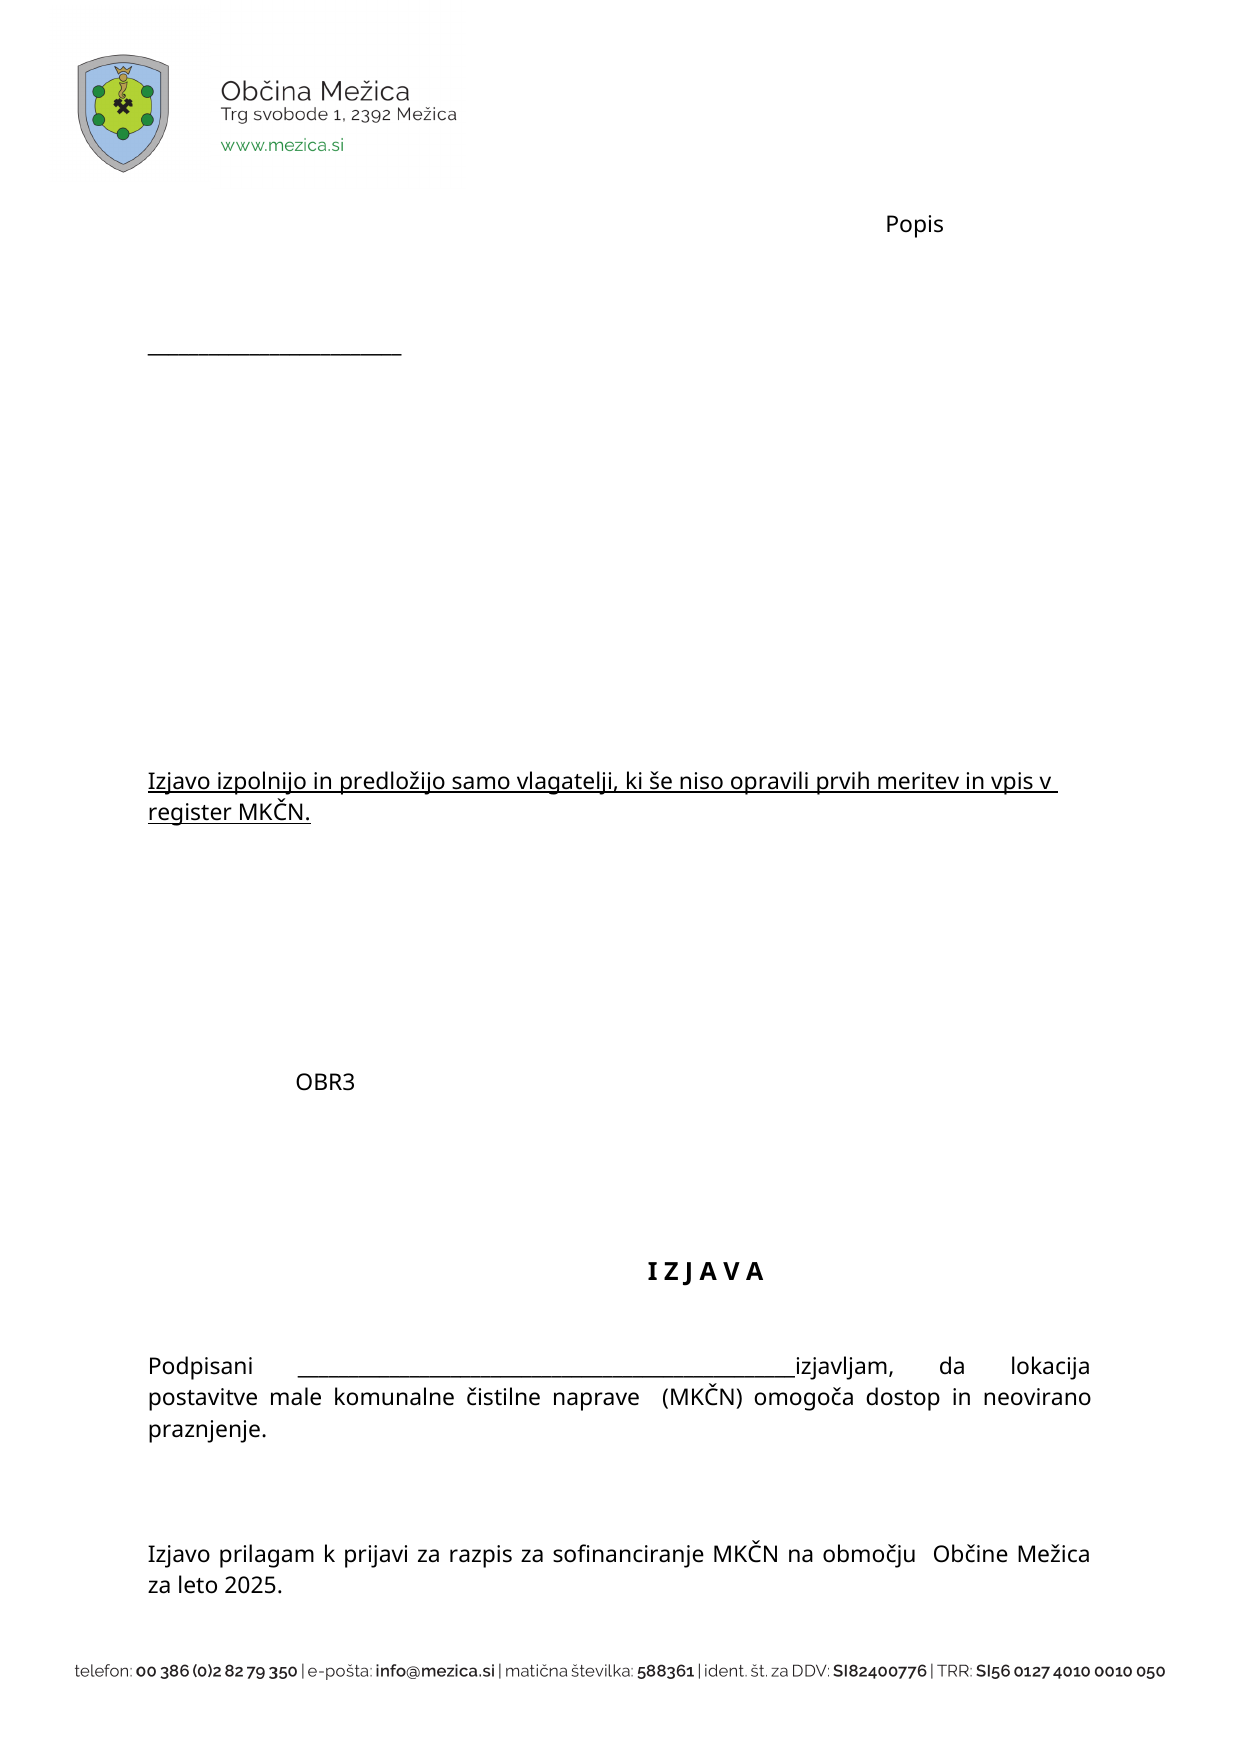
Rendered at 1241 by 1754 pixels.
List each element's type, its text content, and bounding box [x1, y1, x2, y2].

text Popis [148, 208, 1092, 240]
text Izjavo izpolnijo in predložijo samo vlagatelji, ki še niso opravili prvih meritev in vpis v register MKČN. [148, 765, 1092, 828]
text OBR3 [148, 1041, 1092, 1097]
text I Z J A V A [148, 1253, 1092, 1287]
picture [0, 1564, 1241, 1754]
picture [49, 0, 466, 189]
text _________________________ [148, 302, 1092, 359]
text Izjavo prilagam k prijavi za razpis za sofinanciranje MKČN na območju Občine Mežica za leto 2025. [148, 1537, 1092, 1600]
text Podpisani _________________________________________________izjavljam, da lokacija postavitve male komunalne čistilne naprave (MKČN) omogoča dostop in neovirano praznjenje. [148, 1350, 1092, 1444]
